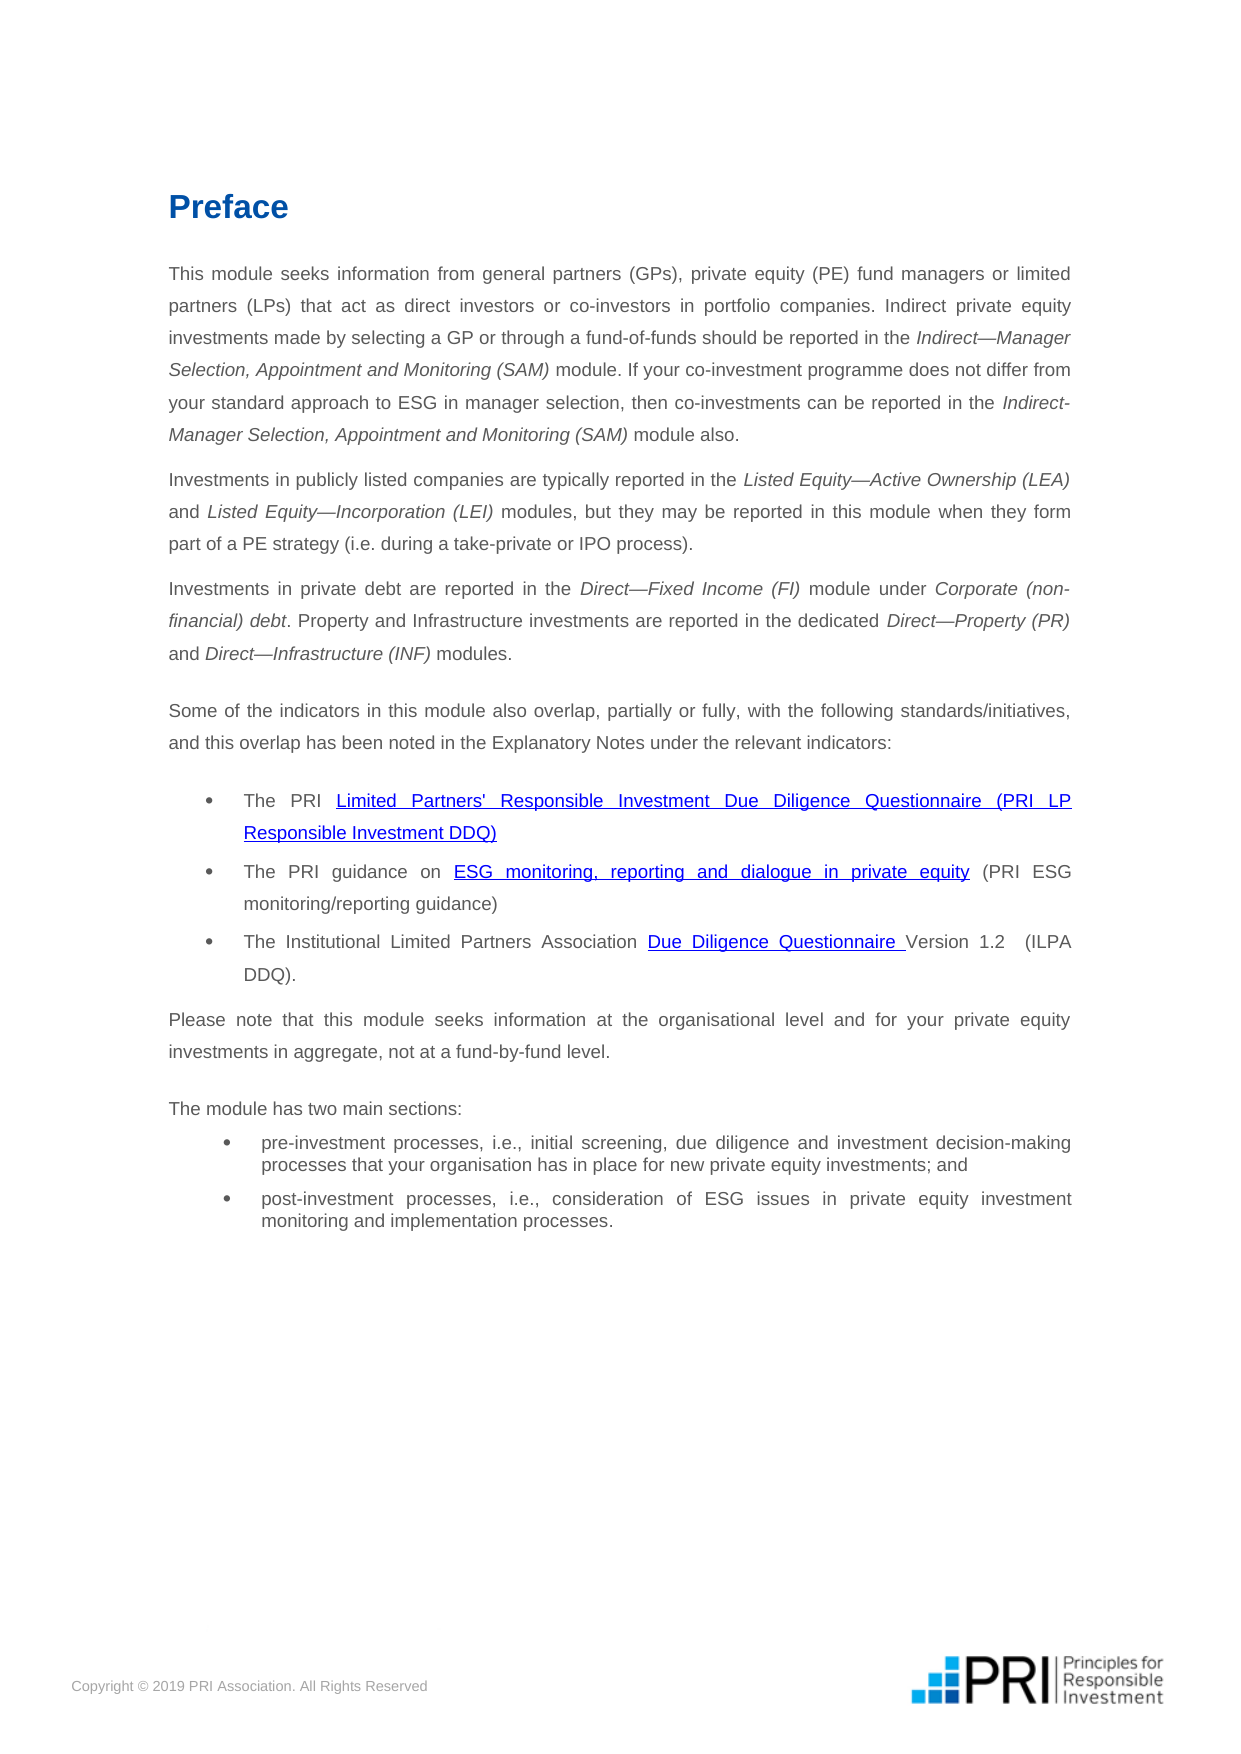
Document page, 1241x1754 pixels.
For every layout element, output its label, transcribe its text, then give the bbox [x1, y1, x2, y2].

subtitle Preface [168, 187, 1072, 226]
text Investments in private debt are reported in the Direct—Fixed Income (FI) module under Corporate (non-financial) debt. Property and Infrastructure investments are reported in the dedicated Direct—Property (PR) and Direct—Infrastructure (INF) modules. [168, 578, 1072, 664]
text Investments in publicly listed companies are typically reported in the Listed Equity—Active Ownership (LEA) and Listed Equity—Incorporation (LEI) modules, but they may be reported in this module when they form part of a PE strategy (i.e. during a take-private or IPO process). [168, 469, 1072, 555]
text The module has two main sections: [168, 1098, 1072, 1120]
picture [0, 1561, 1241, 1754]
list The PRI guidance on ESG monitoring, reporting and dialogue in private equity (PRI ESG monitoring/reporting guidance) [206, 860, 1072, 914]
text Some of the indicators in this module also overlap, partially or fully, with the following standards/initiatives, and this overlap has been noted in the Explanatory Notes under the relevant indicators: [168, 700, 1072, 754]
list The PRI Limited Partners' Responsible Investment Due Diligence Questionnaire (PRI LP Responsible Investment DDQ) [206, 789, 1072, 843]
text This module seeks information from general partners (GPs), private equity (PE) fund managers or limited partners (LPs) that act as direct investors or co-investors in portfolio companies. Indirect private equity investments made by selecting a GP or through a fund-of-funds should be reported in the Indirect—Manager Selection, Appointment and Monitoring (SAM) module. If your co-investment programme does not differ from your standard approach to ESG in manager selection, then co-investments can be reported in the Indirect-Manager Selection, Appointment and Monitoring (SAM) module also. [168, 262, 1072, 445]
text Please note that this module seeks information at the organisational level and for your private equity investments in aggregate, not at a fund-by-fund level. [168, 1008, 1072, 1062]
list pre-investment processes, i.e., initial screening, due diligence and investment decision-making processes that your organisation has in place for new private equity investments; and [223, 1132, 1072, 1175]
list The Institutional Limited Partners Association Due Diligence Questionnaire Version 1.2 (ILPA DDQ). [206, 931, 1072, 985]
list post-investment processes, i.e., consideration of ESG issues in private equity investment monitoring and implementation processes. [223, 1188, 1072, 1231]
